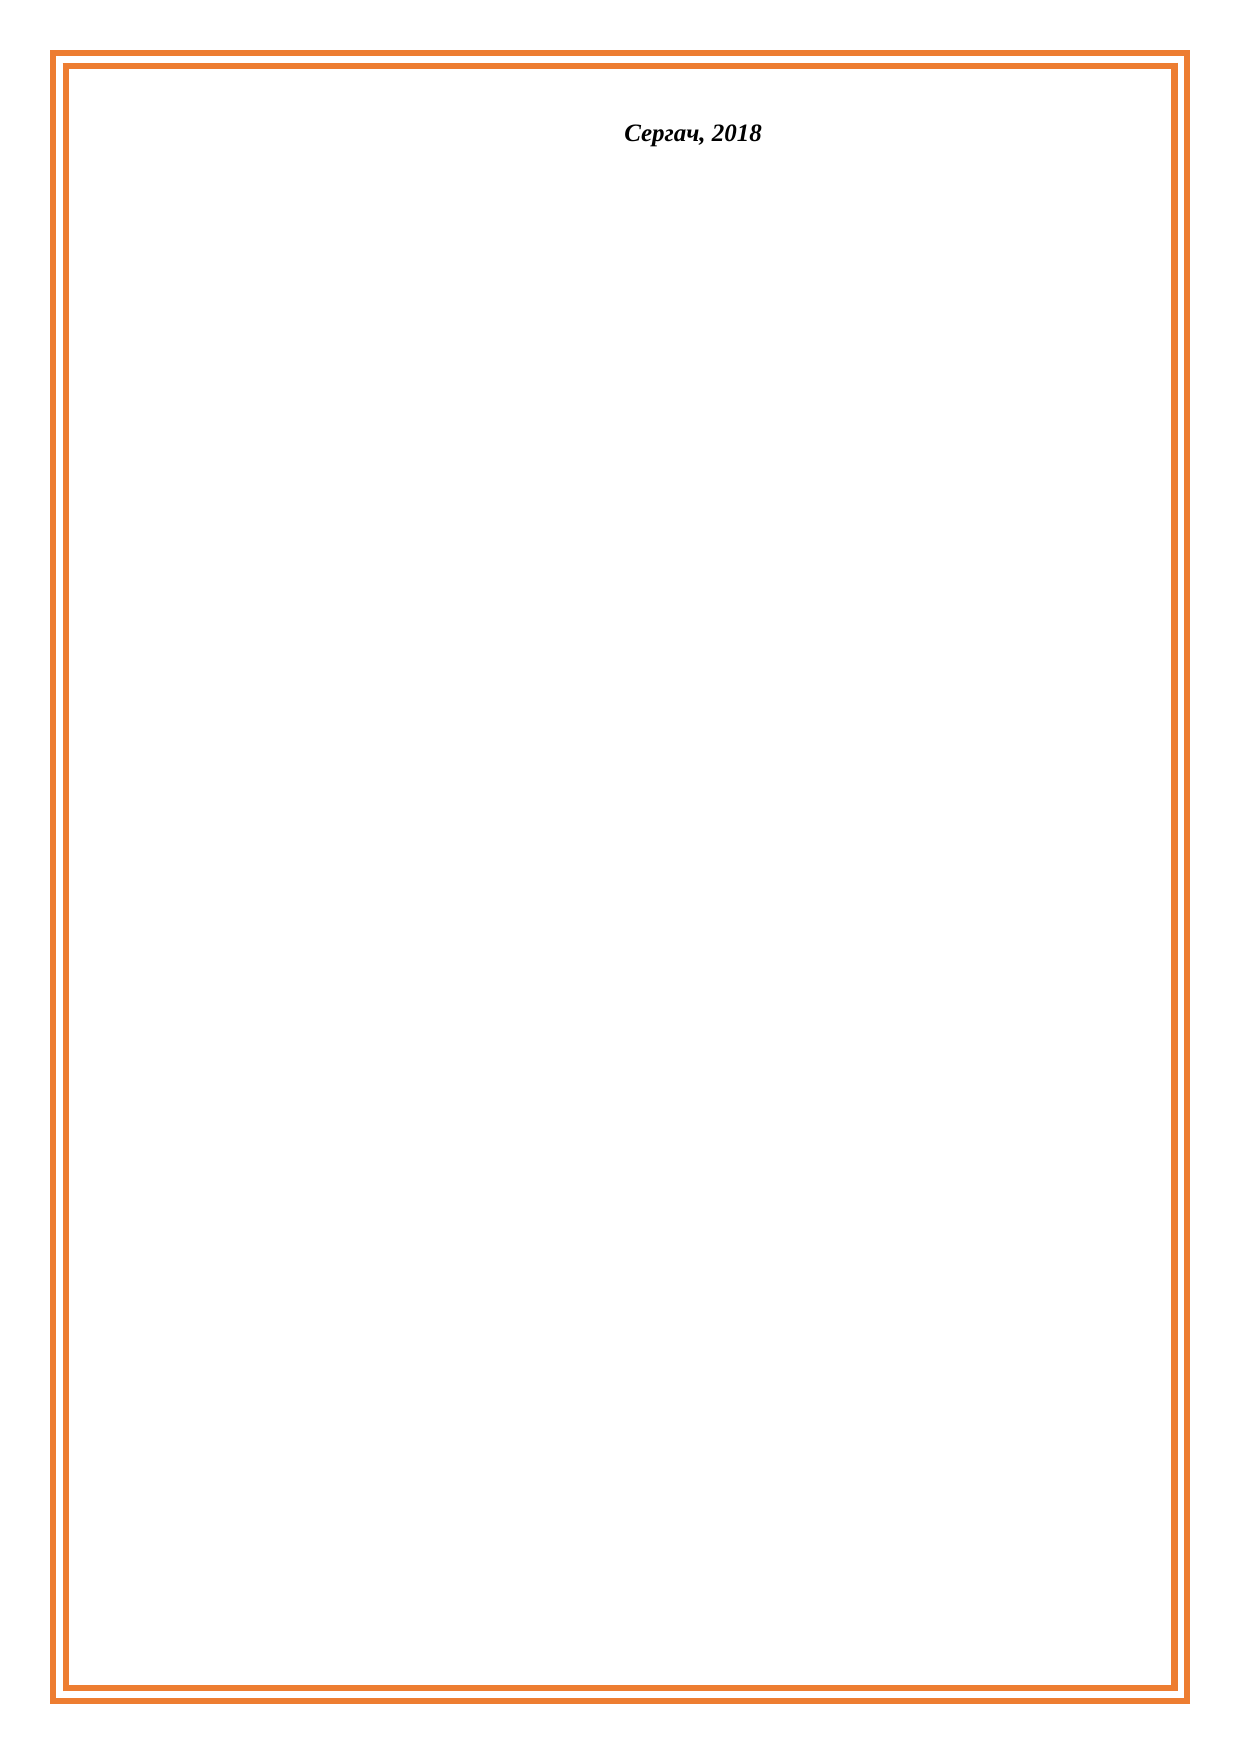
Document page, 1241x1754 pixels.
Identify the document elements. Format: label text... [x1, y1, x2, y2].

text Сергач, 2018 [162, 118, 1152, 147]
